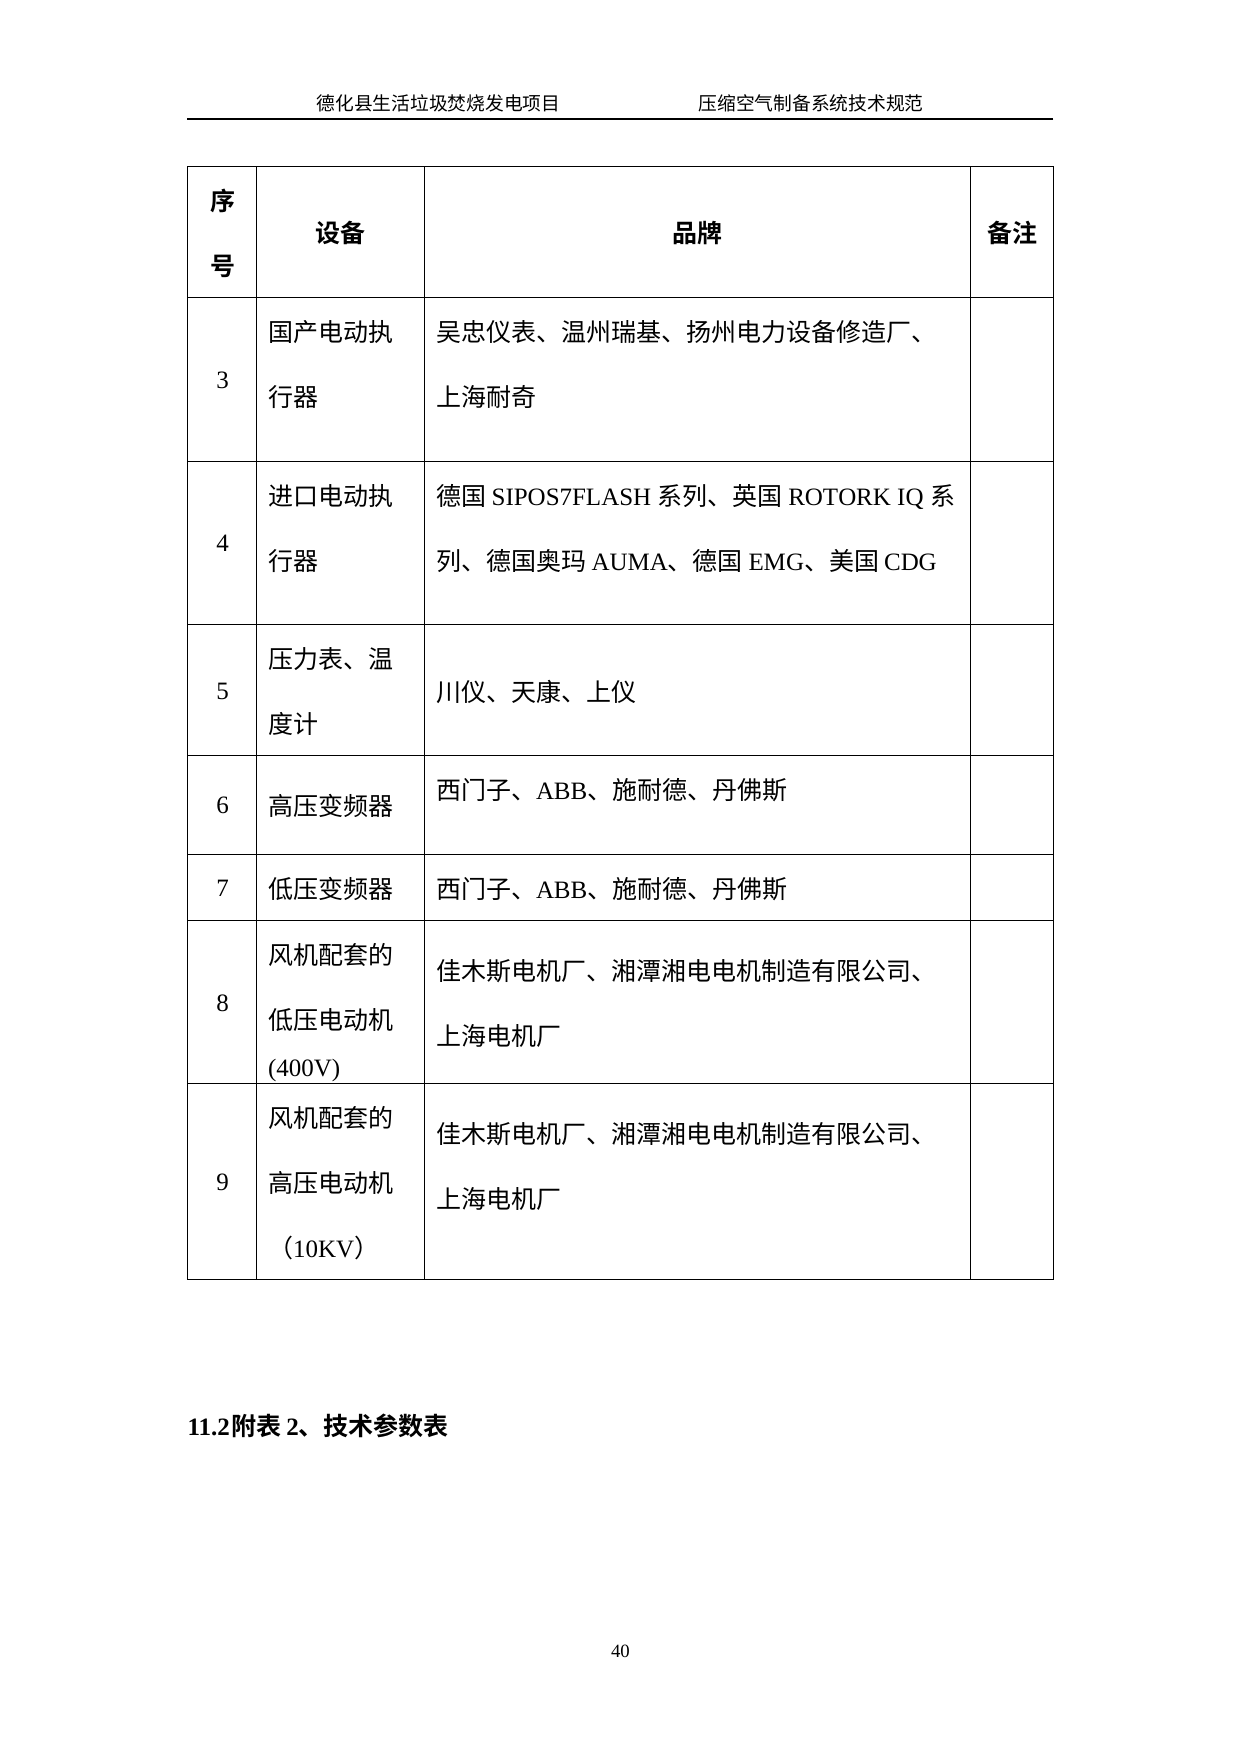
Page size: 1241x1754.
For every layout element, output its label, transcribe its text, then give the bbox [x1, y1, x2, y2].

table_cell 西门子、ABB、施耐德、丹佛斯 [425, 756, 970, 854]
table_cell 进口电动执行器 [257, 462, 424, 624]
table_cell 6 [188, 756, 256, 854]
table_header 设备 [257, 167, 424, 297]
table_cell 风机配套的 高压电动机（10KV） [257, 1084, 424, 1279]
table_cell 风机配套的 低压电动机(400V) [257, 921, 424, 1083]
table_cell 国产电动执行器 [257, 298, 424, 461]
table_header 备注 [971, 167, 1053, 297]
table_header 序号 [188, 167, 256, 297]
table_cell 吴忠仪表、温州瑞基、扬州电力设备修造厂、上海耐奇 [425, 298, 970, 461]
table_cell 8 [188, 921, 256, 1083]
table_cell [971, 1084, 1053, 1279]
table_cell 佳木斯电机厂、湘潭湘电电机制造有限公司、上海电机厂 [425, 1084, 970, 1279]
table_cell [971, 855, 1053, 920]
table_cell 低压变频器 [257, 855, 424, 920]
table_cell [971, 625, 1053, 755]
table_cell [971, 298, 1053, 461]
table_cell 高压变频器 [257, 756, 424, 854]
table_cell 3 [188, 298, 256, 461]
table_cell 7 [188, 855, 256, 920]
table_cell 9 [188, 1084, 256, 1279]
subtitle 附表2、技术参数表 [187, 1392, 1053, 1457]
table_cell [971, 462, 1053, 624]
table_cell 德国 SIPOS7FLASH 系列、英国 ROTORK IQ 系列、德国奥玛 AUMA、德国 EMG、美国CDG [425, 462, 970, 624]
table_cell 4 [188, 462, 256, 624]
table_cell [971, 921, 1053, 1083]
table_cell 5 [188, 625, 256, 755]
table_cell 佳木斯电机厂、湘潭湘电电机制造有限公司、上海电机厂 [425, 921, 970, 1083]
table_cell 西门子、ABB、施耐德、丹佛斯 [425, 855, 970, 920]
table_cell 压力表、温度计 [257, 625, 424, 755]
table_cell [971, 756, 1053, 854]
table_header 品牌 [425, 167, 970, 297]
table_cell 川仪、天康、上仪 [425, 625, 970, 755]
